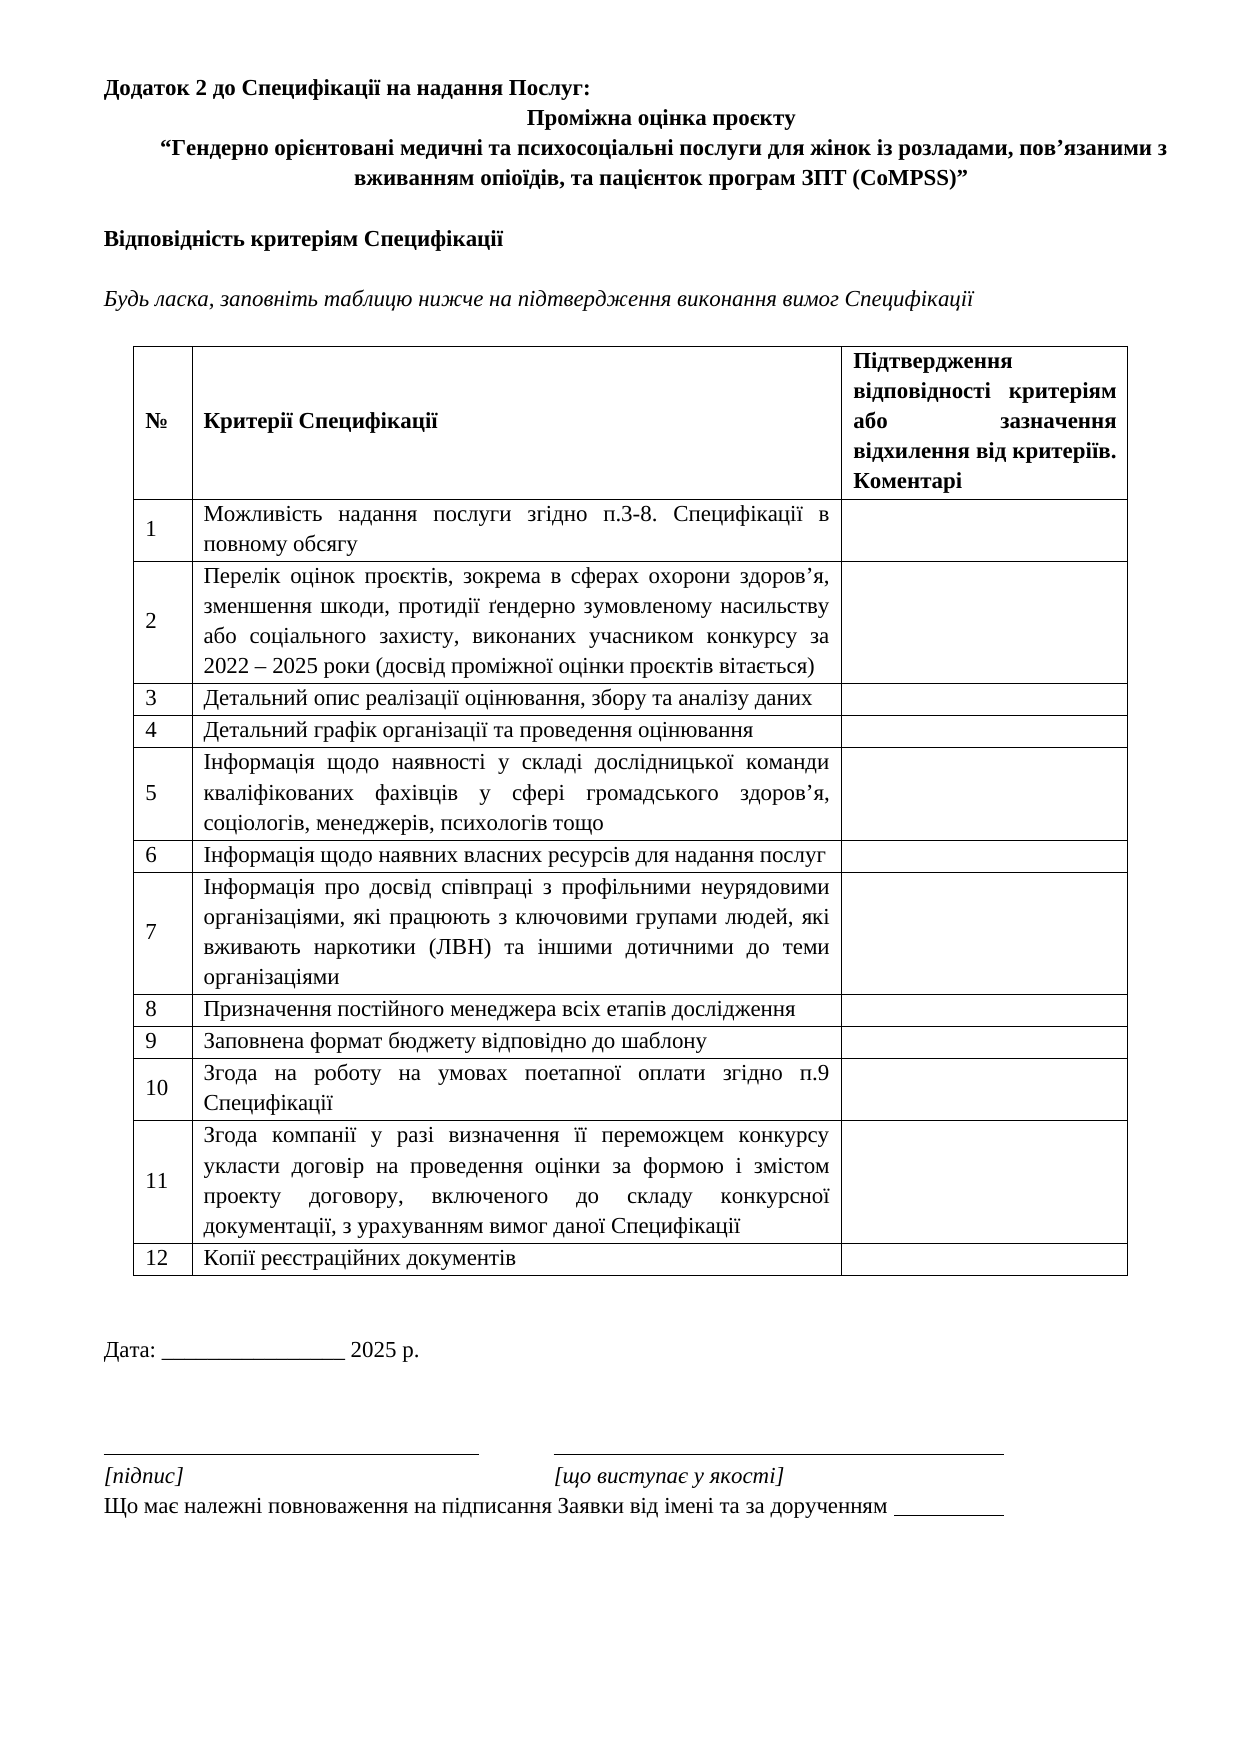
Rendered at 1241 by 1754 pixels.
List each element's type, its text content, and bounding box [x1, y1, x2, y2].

table_cell [842, 873, 1127, 994]
table_cell 11 [134, 1121, 192, 1243]
table_cell 7 [134, 873, 192, 994]
table_cell [842, 995, 1127, 1026]
table_cell 5 [134, 748, 192, 840]
table_cell 12 [134, 1244, 192, 1275]
table_cell Призначення постійного менеджера всіх етапів дослідження [193, 995, 841, 1026]
table_cell [842, 841, 1127, 872]
table_cell [842, 562, 1127, 683]
table_cell Можливість надання послуги згідно п.3-8. Специфікації в повному обсягу [193, 500, 841, 561]
table_cell 4 [134, 716, 192, 747]
table_header № [134, 347, 192, 498]
text [підпис] [що виступає у якості] [103, 1462, 1181, 1488]
text Дата: ________________ 2025 р. [103, 1336, 1181, 1363]
table_cell [842, 1059, 1127, 1120]
table_header Підтвердження відповідності критеріям або зазначення відхилення від критеріїв. Коментарі [842, 347, 1127, 498]
text Будь ласка, заповніть таблицю нижче на підтвердження виконання вимог Специфікації [103, 285, 1181, 312]
table_cell [842, 500, 1127, 561]
table_cell 6 [134, 841, 192, 872]
table_cell [842, 716, 1127, 747]
table_cell [842, 1027, 1127, 1058]
table_cell [842, 1244, 1127, 1275]
table_cell Згода компанії у разі визначення її переможцем конкурсу укласти договір на проведення оцінки за формою і змістом проекту договору, включеного до складу конкурсної документації, з урахуванням вимог даної Специфікації [193, 1121, 841, 1243]
table_cell 8 [134, 995, 192, 1026]
table_cell 2 [134, 562, 192, 683]
text Додаток 2 до Специфікації на надання Послуг: [103, 74, 1181, 100]
table_cell Інформація щодо наявних власних ресурсів для надання послуг [193, 841, 841, 872]
table_cell 3 [134, 684, 192, 715]
table_cell Заповнена формат бюджету відповідно до шаблону [193, 1027, 841, 1058]
table_cell Перелік оцінок проєктів, зокрема в сферах охорони здоров’я, зменшення шкоди, протидії ґендерно зумовленому насильству або соціального захисту, виконаних учасником конкурсу за 2022 – 2025 роки (досвід проміжної оцінки проєктів вітається) [193, 562, 841, 683]
text Проміжна оцінка проєкту [141, 104, 1181, 130]
table_cell 10 [134, 1059, 192, 1120]
table_cell Згода на роботу на умовах поетапної оплати згідно п.9 Специфікації [193, 1059, 841, 1120]
text “Гендерно орієнтовані медичні та психосоціальні послуги для жінок із розладами, повʼязаними з вживанням опіоїдів, та пацієнток програм ЗПТ (CoMPSS)” [141, 134, 1181, 191]
table_cell Інформація щодо наявності у складі дослідницької команди кваліфікованих фахівців у сфері громадського здоров’я, соціологів, менеджерів, психологів тощо [193, 748, 841, 840]
table_cell 9 [134, 1027, 192, 1058]
table_cell [842, 684, 1127, 715]
text Що має належні повноваження на підписання Заявки від імені та за дорученням [103, 1492, 1181, 1519]
table_cell Детальний опис реалізації оцінювання, збору та аналізу даних [193, 684, 841, 715]
table_cell 1 [134, 500, 192, 561]
table_cell [842, 1121, 1127, 1243]
table_cell Детальний графік організації та проведення оцінювання [193, 716, 841, 747]
table_cell [842, 748, 1127, 840]
text Відповідність критеріям Специфікації [103, 225, 1181, 251]
table_header Критерії Специфікації [193, 347, 841, 498]
table_cell Інформація про досвід співпраці з профільними неурядовими організаціями, які працюють з ключовими групами людей, які вживають наркотики (ЛВН) та іншими дотичними до теми організаціями [193, 873, 841, 994]
table_cell Копії реєстраційних документів [193, 1244, 841, 1275]
